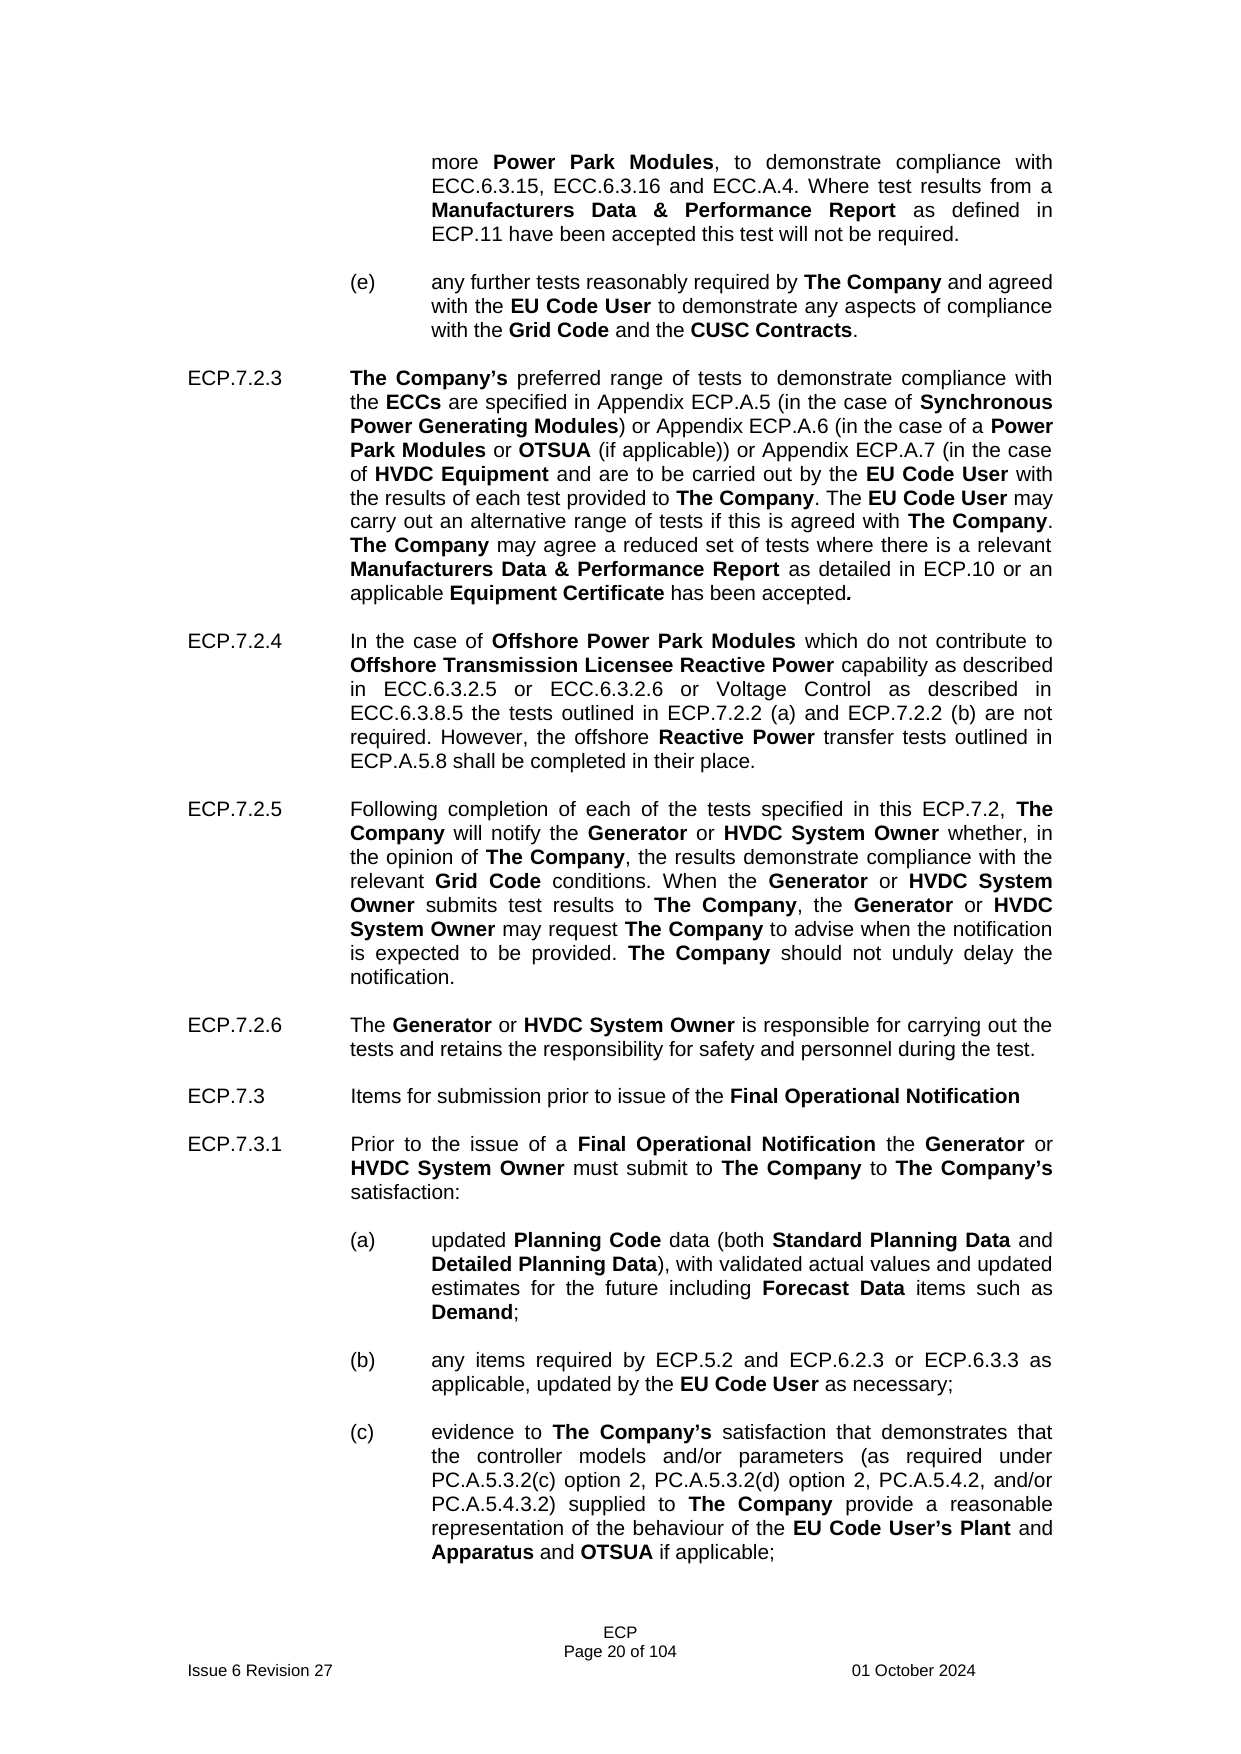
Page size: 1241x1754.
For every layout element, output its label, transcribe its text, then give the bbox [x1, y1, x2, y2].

text (e) any further tests reasonably required by The Company and agreed with the EU Code User to demonstrate any aspects of compliance with the Grid Code and the CUSC Contracts. [350, 270, 1053, 342]
text ECP.7.2.6 The Generator or HVDC System Owner is responsible for carrying out the tests and retains the responsibility for safety and personnel during the test. [187, 1012, 1053, 1060]
text (a) updated Planning Code data (both Standard Planning Data and Detailed Planning Data), with validated actual values and updated estimates for the future including Forecast Data items such as Demand; [350, 1228, 1053, 1324]
text (b) any items required by ECP.5.2 and ECP.6.2.3 or ECP.6.3.3 as applicable, updated by the EU Code User as necessary; [350, 1348, 1053, 1396]
text ECP.7.2.4 In the case of Offshore Power Park Modules which do not contribute to Offshore Transmission Licensee Reactive Power capability as described in ECC.6.3.2.5 or ECC.6.3.2.6 or Voltage Control as described in ECC.6.3.8.5 the tests outlined in ECP.7.2.2 (a) and ECP.7.2.2 (b) are not required. However, the offshore Reactive Power transfer tests outlined in ECP.A.5.8 shall be completed in their place. [187, 629, 1053, 773]
text ECP.7.2.5 Following completion of each of the tests specified in this ECP.7.2, The Company will notify the Generator or HVDC System Owner whether, in the opinion of The Company, the results demonstrate compliance with the relevant Grid Code conditions. When the Generator or HVDC System Owner submits test results to The Company, the Generator or HVDC System Owner may request The Company to advise when the notification is expected to be provided. The Company should not unduly delay the notification. [187, 797, 1053, 988]
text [350, 150, 1053, 246]
text ECP.7.3.1 Prior to the issue of a Final Operational Notification the Generator or HVDC System Owner must submit to The Company to The Company’s satisfaction: [187, 1132, 1053, 1204]
text ECP.7.2.3 The Company’s preferred range of tests to demonstrate compliance with the ECCs are specified in Appendix ECP.A.5 (in the case of Synchronous Power Generating Modules) or Appendix ECP.A.6 (in the case of a Power Park Modules or OTSUA (if applicable)) or Appendix ECP.A.7 (in the case of HVDC Equipment and are to be carried out by the EU Code User with the results of each test provided to The Company. The EU Code User may carry out an alternative range of tests if this is agreed with The Company. The Company may agree a reduced set of tests where there is a relevant Manufacturers Data & Performance Report as detailed in ECP.10 or an applicable Equipment Certificate has been accepted. [187, 366, 1053, 605]
text ECP.7.3 Items for submission prior to issue of the Final Operational Notification [187, 1084, 1053, 1108]
text (c) evidence to The Company’s satisfaction that demonstrates that the controller models and/or parameters (as required under PC.A.5.3.2(c) option 2, PC.A.5.3.2(d) option 2, PC.A.5.4.2, and/or PC.A.5.4.3.2) supplied to The Company provide a reasonable representation of the behaviour of the EU Code User’s Plant and Apparatus and OTSUA if applicable; [350, 1420, 1053, 1563]
